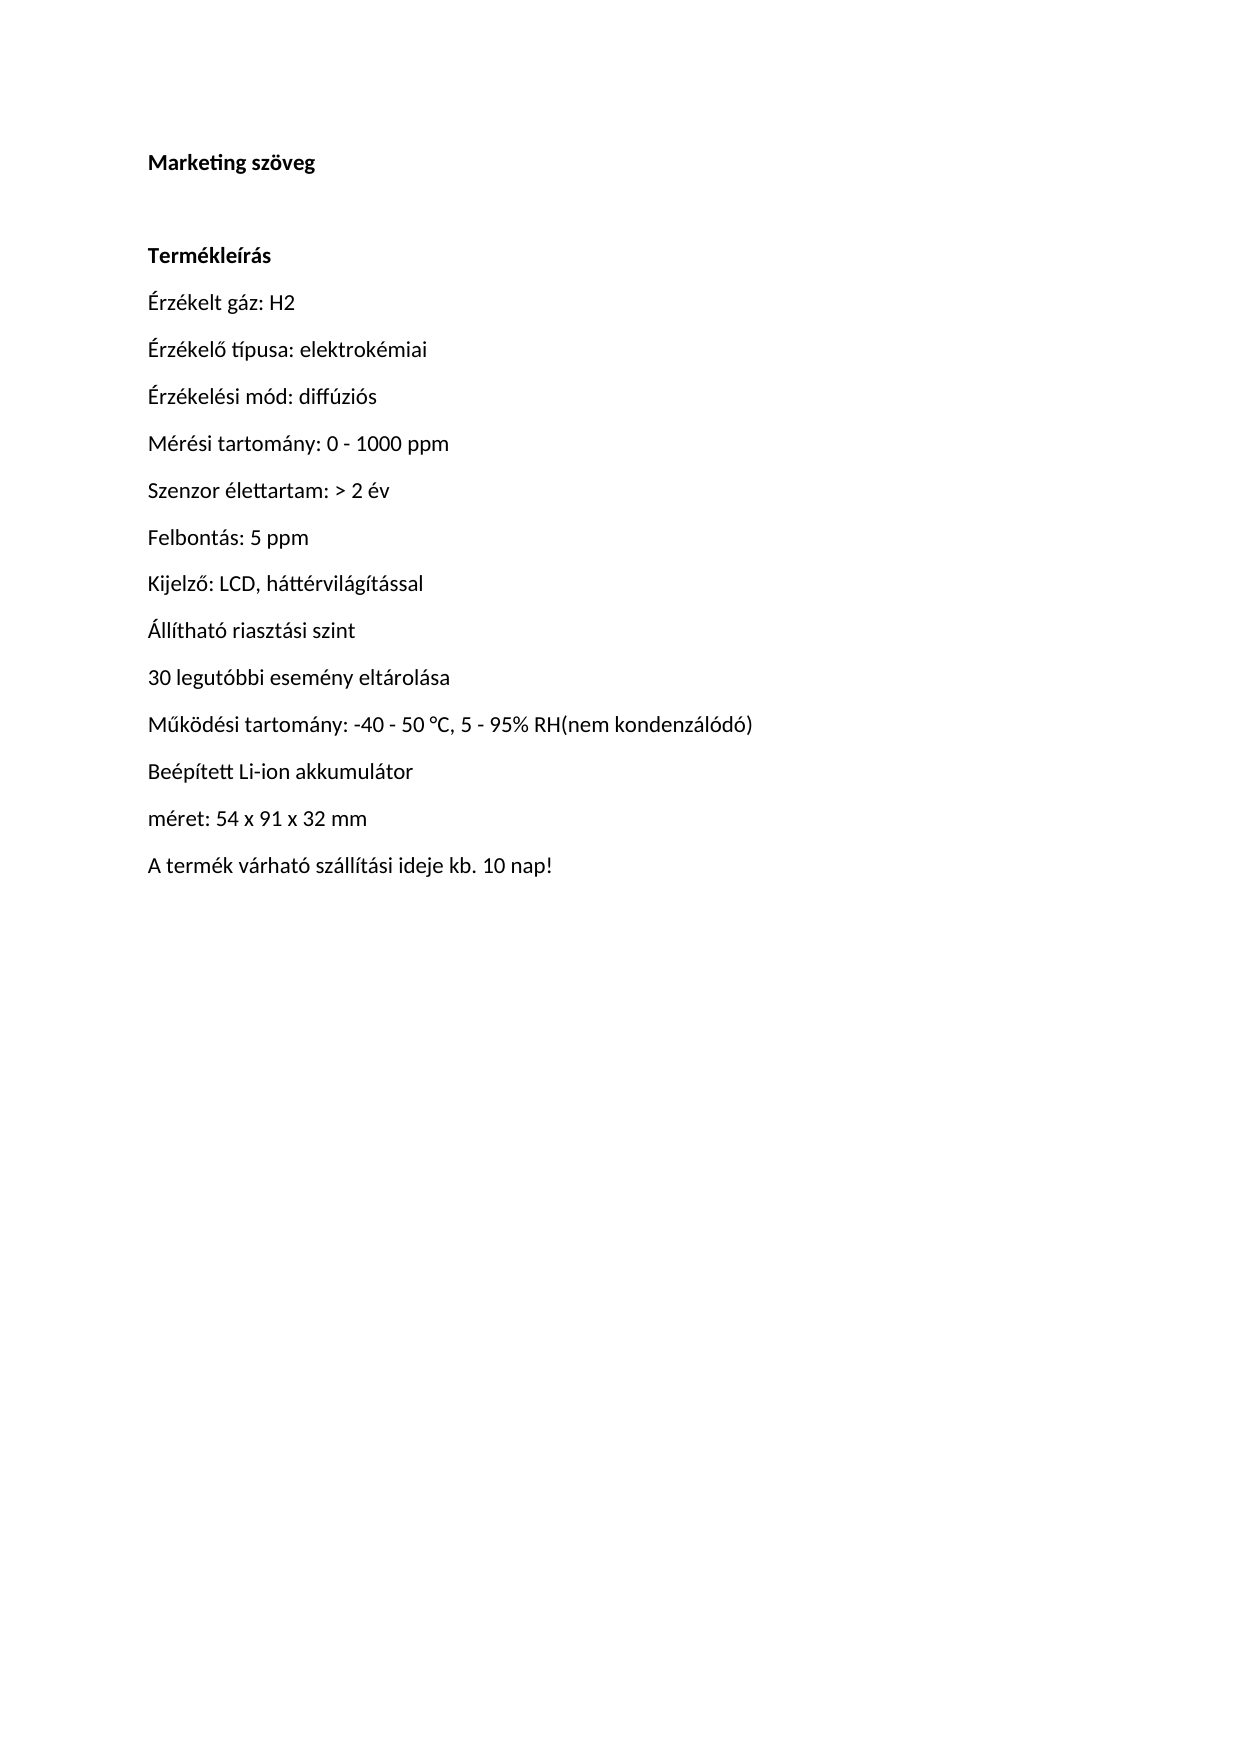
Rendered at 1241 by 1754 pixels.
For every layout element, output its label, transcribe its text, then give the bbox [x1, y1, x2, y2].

text méret: 54 x 91 x 32 mm [148, 804, 1093, 832]
text 30 legutóbbi esemény eltárolása [148, 663, 1093, 691]
text Termékleírás [148, 241, 1093, 269]
text Működési tartomány: -40 - 50 °C, 5 - 95% RH(nem kondenzálódó) [148, 710, 1093, 738]
text Mérési tartomány: 0 - 1000 ppm [148, 429, 1093, 457]
text Állítható riasztási szint [148, 616, 1093, 644]
text Marketing szöveg [148, 148, 1093, 176]
text Felbontás: 5 ppm [148, 523, 1093, 551]
text A termék várható szállítási ideje kb. 10 nap! [148, 851, 1093, 879]
text Beépített Li-ion akkumulátor [148, 757, 1093, 785]
text Érzékelő típusa: elektrokémiai [148, 335, 1093, 363]
text Érzékelt gáz: H2 [148, 288, 1093, 316]
text Érzékelési mód: diffúziós [148, 382, 1093, 410]
text Szenzor élettartam: > 2 év [148, 476, 1093, 504]
text Kijelző: LCD, háttérvilágítással [148, 569, 1093, 597]
